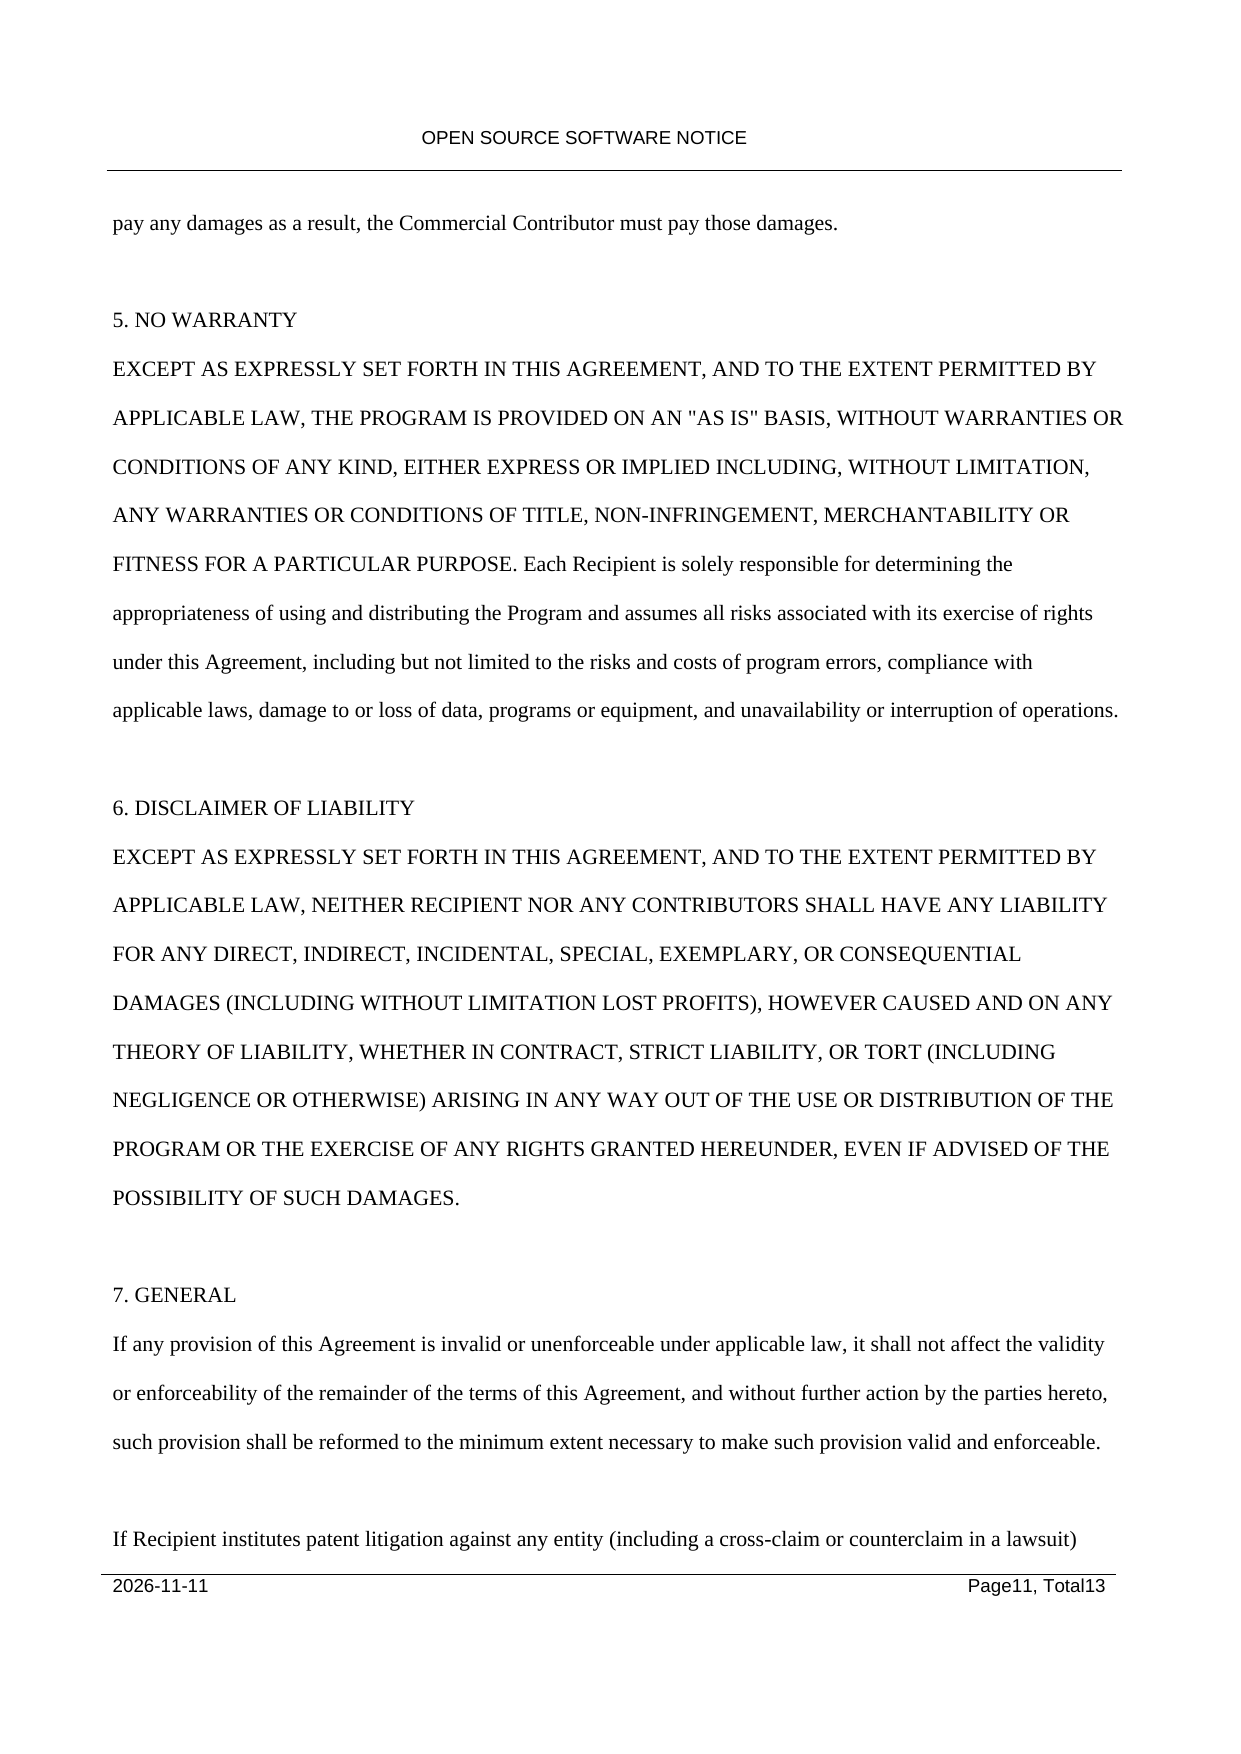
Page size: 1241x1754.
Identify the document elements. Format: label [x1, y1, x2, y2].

text [112, 206, 1128, 1555]
